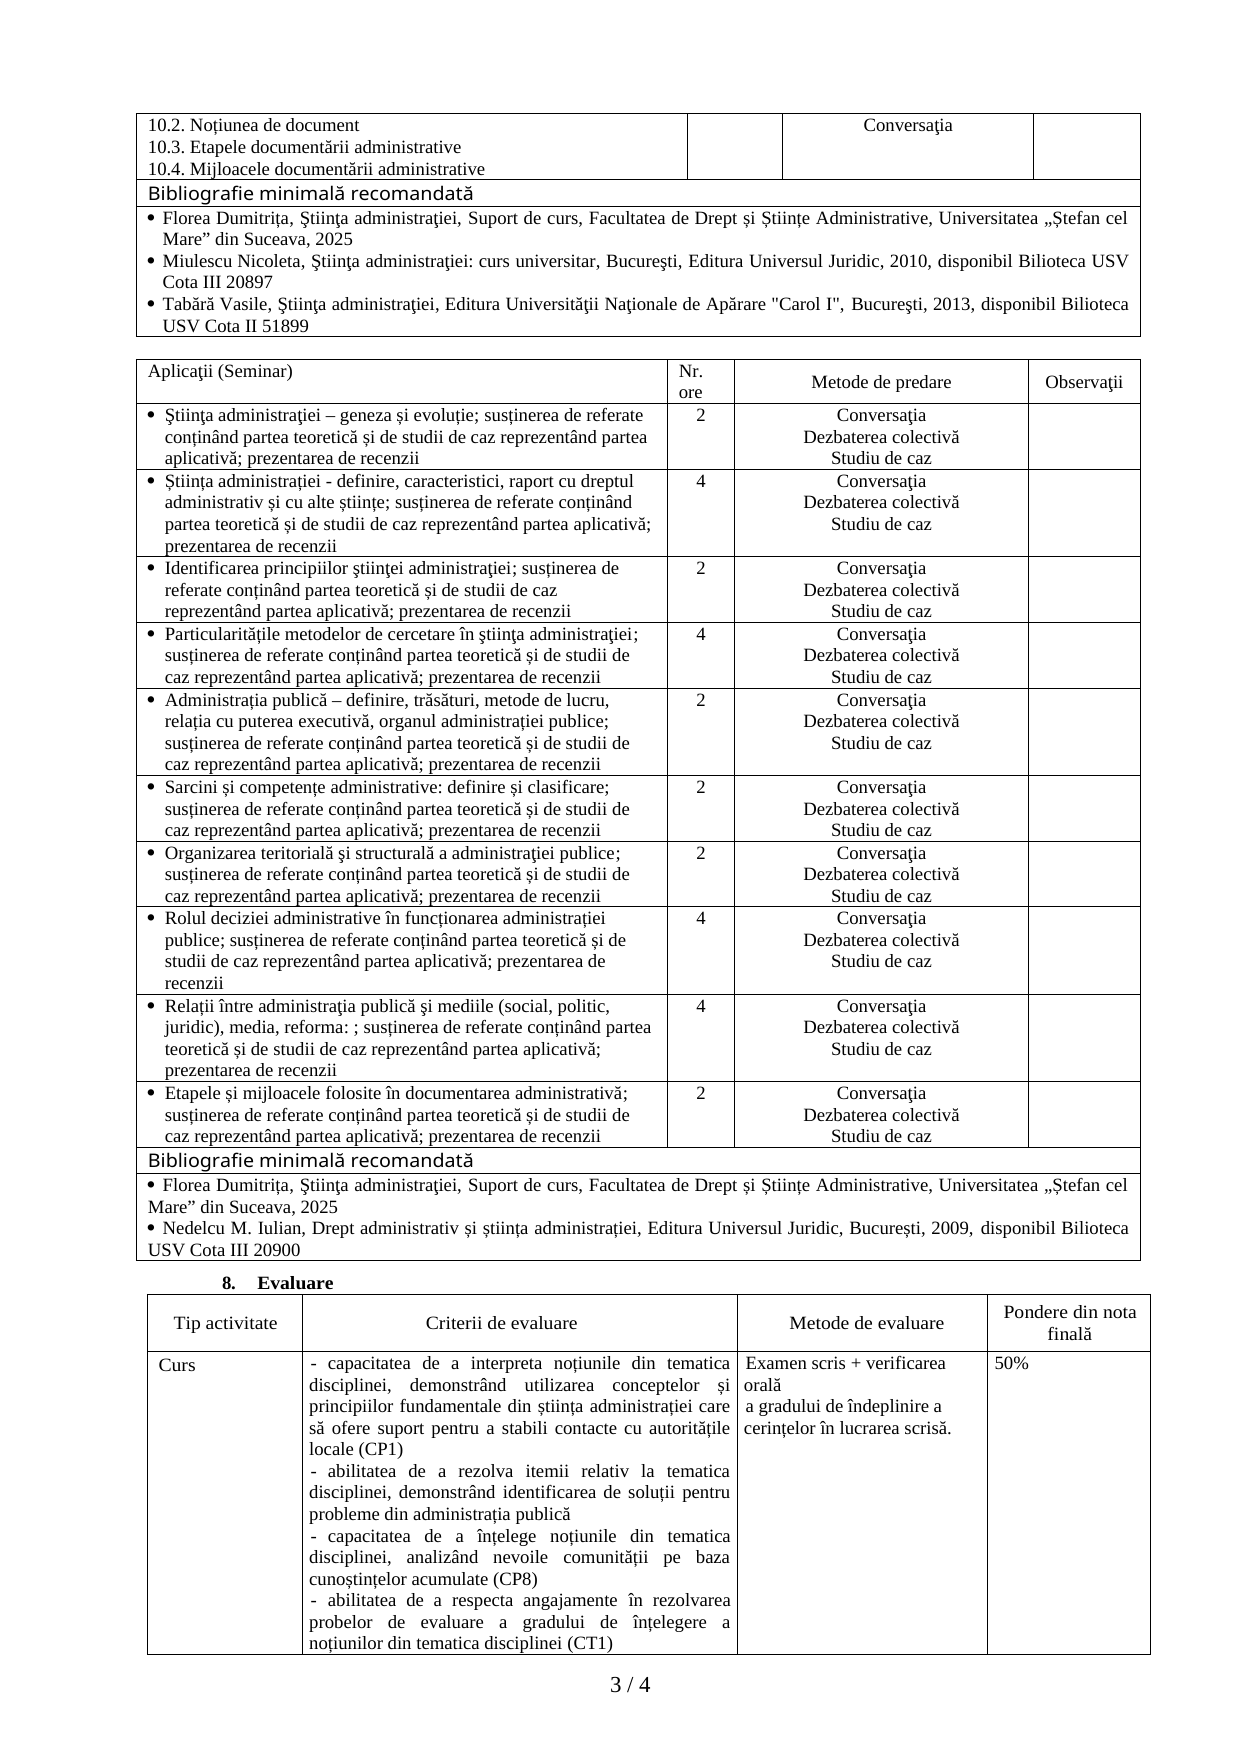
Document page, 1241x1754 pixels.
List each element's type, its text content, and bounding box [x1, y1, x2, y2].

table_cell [738, 1352, 987, 1654]
table_cell [1029, 689, 1140, 775]
table_cell [1029, 557, 1140, 622]
table_cell Conversaţia Dezbaterea colectivă Studiu de caz [735, 470, 1028, 556]
table_header Criterii de evaluare [303, 1295, 737, 1351]
table_cell Particularitățile metodelor de cercetare în ştiinţa administraţiei; susținerea de referate conținând partea teoretică și de studii de caz reprezentând partea aplicativă; prezentarea de recenzii [137, 623, 667, 687]
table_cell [137, 114, 687, 179]
table_cell Conversaţia Dezbaterea colectivă Studiu de caz [735, 907, 1028, 993]
table_cell [1029, 995, 1140, 1081]
table_cell 2 [668, 776, 734, 841]
table_cell Administrația publică – definire, trăsături, metode de lucru, relația cu puterea executivă, organul administrației publice; susținerea de referate conținând partea teoretică și de studii de caz reprezentând partea aplicativă; prezentarea de recenzii [137, 689, 667, 775]
table_header Metode de evaluare [738, 1295, 987, 1351]
table_cell Curs [148, 1352, 302, 1654]
table_cell Bibliografie minimală recomandată [137, 1148, 1140, 1173]
table_header Tip activitate [148, 1295, 302, 1351]
list Evaluare [222, 1272, 1152, 1293]
table_cell Bibliografie minimală recomandată [137, 180, 1140, 206]
table_cell Conversaţia Dezbaterea colectivă Studiu de caz [735, 623, 1028, 687]
table_cell Conversaţia Dezbaterea colectivă Studiu de caz [735, 1082, 1028, 1147]
table_cell Florea Dumitrița, Ştiinţa administraţiei, Suport de curs, Facultatea de Drept și Științe Administrative, Universitatea „Ștefan cel Mare” din Suceava, 2025 Miulescu Nicoleta, Ştiinţa administraţiei: curs universitar, Bucureşti, Editura Universul Juridic, 2010, disponibil Bilioteca USV Cota III 20897 Tabără Vasile, Ştiinţa administraţiei, Editura Universităţii Naţionale de Apărare "Carol I", Bucureşti, 2013, disponibil Bilioteca USV Cota II 51899 [137, 207, 1140, 336]
table_cell Conversaţia Dezbaterea colectivă Studiu de caz [735, 404, 1028, 469]
table_cell 2 [668, 557, 734, 622]
table_cell Rolul deciziei administrative în funcționarea administrației publice; susținerea de referate conținând partea teoretică și de studii de caz reprezentând partea aplicativă; prezentarea de recenzii [137, 907, 667, 993]
table_cell [1029, 842, 1140, 906]
table_header Observaţii [1029, 360, 1140, 403]
table_cell [1034, 114, 1140, 179]
table_cell 2 [668, 842, 734, 906]
table_cell Identificarea principiilor ştiinţei administraţiei; susținerea de referate conținând partea teoretică și de studii de caz reprezentând partea aplicativă; prezentarea de recenzii [137, 557, 667, 622]
table_cell [1029, 470, 1140, 556]
table_cell Știința administrației - definire, caracteristici, raport cu dreptul administrativ și cu alte științe; susținerea de referate conținând partea teoretică și de studii de caz reprezentând partea aplicativă; prezentarea de recenzii [137, 470, 667, 556]
table_cell [1029, 623, 1140, 687]
table_header Nr. ore [668, 360, 734, 403]
table_cell Conversaţia Dezbaterea colectivă Studiu de caz [735, 776, 1028, 841]
table_cell 50% [988, 1352, 1150, 1654]
table_cell Ştiinţa administraţiei – geneza și evoluție; susținerea de referate conținând partea teoretică și de studii de caz reprezentând partea aplicativă; prezentarea de recenzii [137, 404, 667, 469]
table_cell 2 [688, 114, 782, 179]
table_cell [1029, 404, 1140, 469]
table_cell 2 [668, 404, 734, 469]
table_cell Etapele și mijloacele folosite în documentarea administrativă; susținerea de referate conținând partea teoretică și de studii de caz reprezentând partea aplicativă; prezentarea de recenzii [137, 1082, 667, 1147]
table_cell 4 [668, 995, 734, 1081]
table_cell Relații între administraţia publică şi mediile (social, politic, juridic), media, reforma: ; susținerea de referate conținând partea teoretică și de studii de caz reprezentând partea aplicativă; prezentarea de recenzii [137, 995, 667, 1081]
table_cell [1029, 907, 1140, 993]
table_cell 4 [668, 470, 734, 556]
table_cell Organizarea teritorială şi structurală a administraţiei publice; susținerea de referate conținând partea teoretică și de studii de caz reprezentând partea aplicativă; prezentarea de recenzii [137, 842, 667, 906]
table_header Metode de predare [735, 360, 1028, 403]
table_cell 4 [668, 623, 734, 687]
table_cell 2 [668, 689, 734, 775]
table_cell Conversaţia Dezbaterea colectivă Studiu de caz [735, 995, 1028, 1081]
table_cell [1029, 776, 1140, 841]
table_cell Conversaţia Dezbaterea colectivă Studiu de caz [735, 842, 1028, 906]
table_cell Conversaţia Dezbaterea colectivă Studiu de caz [735, 557, 1028, 622]
table_cell 4 [668, 907, 734, 993]
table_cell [303, 1352, 737, 1654]
table_header Pondere din nota finală [988, 1295, 1150, 1351]
table_cell Florea Dumitrița, Ştiinţa administraţiei, Suport de curs, Facultatea de Drept și Științe Administrative, Universitatea „Ștefan cel Mare” din Suceava, 2025 Nedelcu M. Iulian, Drept administrativ și știința administrației, Editura Universul Juridic, București, 2009, disponibil Bilioteca USV Cota III 20900 [137, 1174, 1140, 1260]
table_cell 2 [668, 1082, 734, 1147]
table_cell [1029, 1082, 1140, 1147]
table_header Aplicaţii (Seminar) [137, 360, 667, 403]
table_cell Sarcini și competențe administrative: definire și clasificare; susținerea de referate conținând partea teoretică și de studii de caz reprezentând partea aplicativă; prezentarea de recenzii [137, 776, 667, 841]
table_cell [783, 114, 1033, 179]
table_cell Conversaţia Dezbaterea colectivă Studiu de caz [735, 689, 1028, 775]
